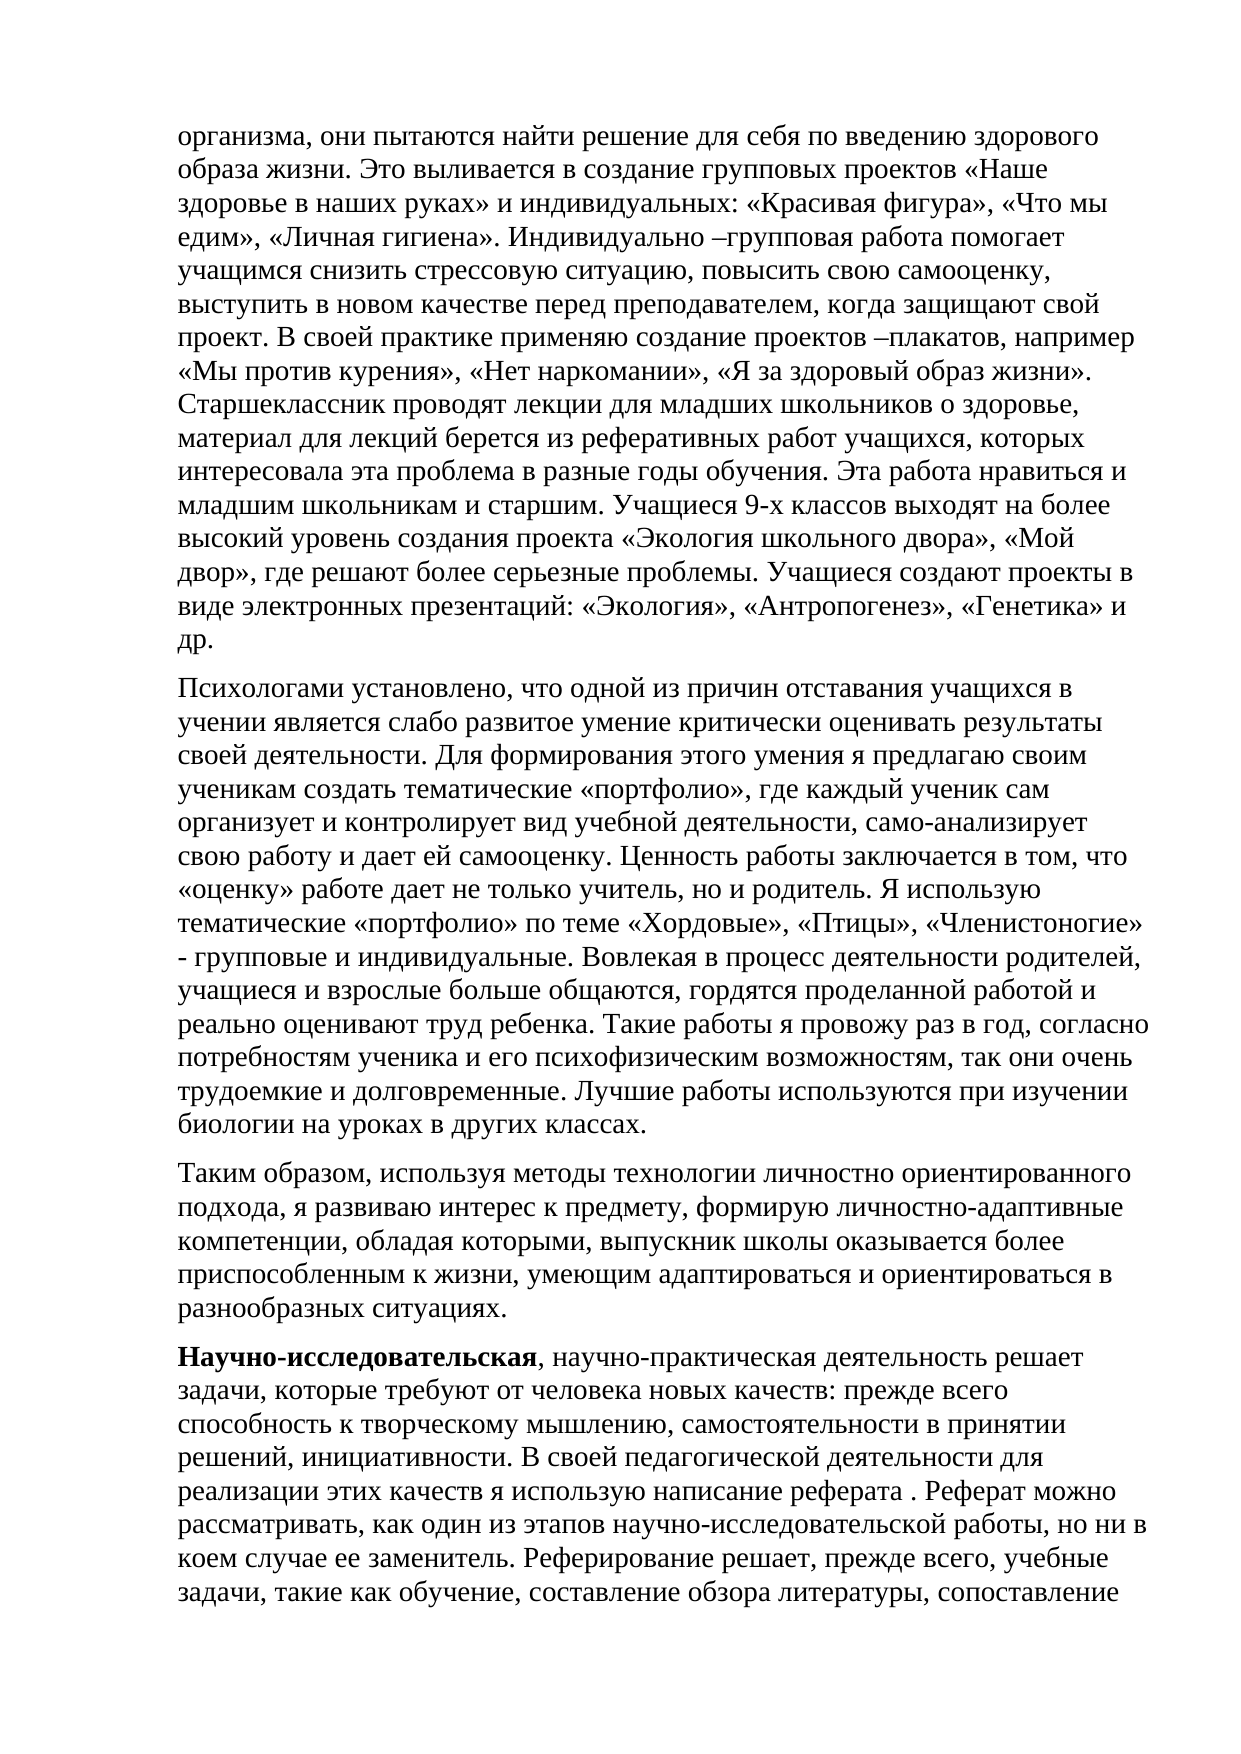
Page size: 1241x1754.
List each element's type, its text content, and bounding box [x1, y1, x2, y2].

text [177, 118, 1152, 655]
text Таким образом, используя методы технологии личностно ориентированного подхода, я развиваю интерес к предмету, формирую личностно-адаптивные компетенции, обладая которыми, выпускник школы оказывается более приспособленным к жизни, умеющим адаптироваться и ориентироваться в разнообразных ситуациях. [177, 1156, 1152, 1323]
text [177, 1339, 1152, 1607]
text Психологами установлено, что одной из причин отставания учащихся в учении является слабо развитое умение критически оценивать результаты своей деятельности. Для формирования этого умения я предлагаю своим ученикам создать тематические «портфолио», где каждый ученик сам организует и контролирует вид учебной деятельности, само-анализирует свою работу и дает ей самооценку. Ценность работы заключается в том, что «оценку» работе дает не только учитель, но и родитель. Я использую тематические «портфолио» по теме «Хордовые», «Птицы», «Членистоногие» - групповые и индивидуальные. Вовлекая в процесс деятельности родителей, учащиеся и взрослые больше общаются, гордятся проделанной работой и реально оценивают труд ребенка. Такие работы я провожу раз в год, согласно потребностям ученика и его психофизическим возможностям, так они очень трудоемкие и долговременные. Лучшие работы используются при изучении биологии на уроках в других классах. [177, 670, 1152, 1140]
